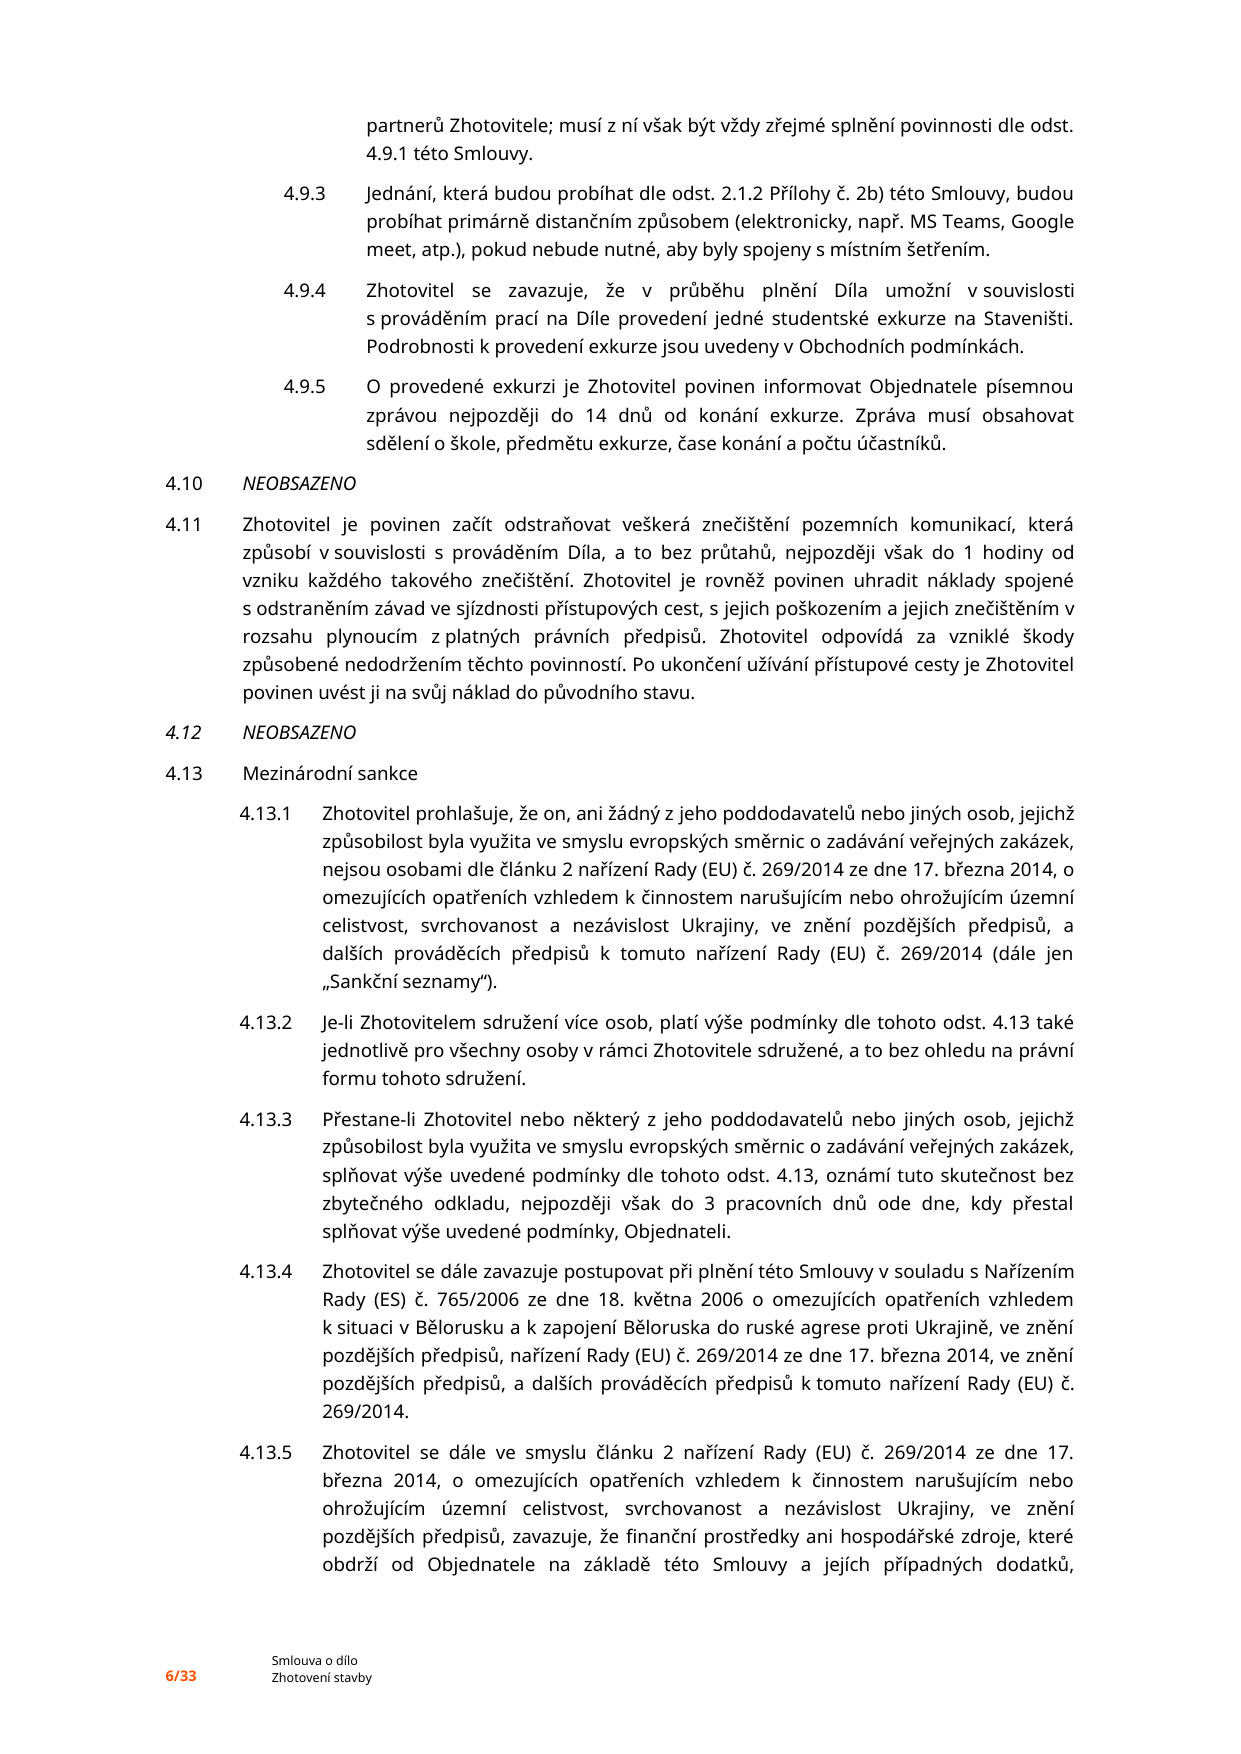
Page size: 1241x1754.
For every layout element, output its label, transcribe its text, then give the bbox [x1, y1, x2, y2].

list Mezinárodní sankce [165, 760, 1075, 786]
list O provedené exkurzi je Zhotovitel povinen informovat Objednatele písemnou zprávou nejpozději do 14 dnů od konání exkurze. Zpráva musí obsahovat sdělení o škole, předmětu exkurze, čase konání a počtu účastníků. [283, 374, 1075, 455]
list NEOBSAZENO [165, 470, 1075, 496]
list NEOBSAZENO [165, 719, 1075, 745]
list Zhotovitel je povinen začít odstraňovat veškerá znečištění pozemních komunikací, která způsobí v souvislosti s prováděním Díla, a to bez průtahů, nejpozději však do 1 hodiny od vzniku každého takového znečištění. Zhotovitel je rovněž povinen uhradit náklady spojené s odstraněním závad ve sjízdnosti přístupových cest, s jejich poškozením a jejich znečištěním v rozsahu plynoucím z platných právních předpisů. Zhotovitel odpovídá za vzniklé škody způsobené nedodržením těchto povinností. Po ukončení užívání přístupové cesty je Zhotovitel povinen uvést ji na svůj náklad do původního stavu. [165, 511, 1075, 704]
list Přestane-li Zhotovitel nebo některý z jeho poddodavatelů nebo jiných osob, jejichž způsobilost byla využita ve smyslu evropských směrnic o zadávání veřejných zakázek, splňovat výše uvedené podmínky dle tohoto odst. 4.13, oznámí tuto skutečnost bez zbytečného odkladu, nejpozději však do 3 pracovních dnů ode dne, kdy přestal splňovat výše uvedené podmínky, Objednateli. [239, 1106, 1075, 1243]
list Zhotovitel se dále zavazuje postupovat při plnění této Smlouvy v souladu s Nařízením Rady (ES) č. 765/2006 ze dne 18. května 2006 o omezujících opatřeních vzhledem k situaci v Bělorusku a k zapojení Běloruska do ruské agrese proti Ukrajině, ve znění pozdějších předpisů, nařízení Rady (EU) č. 269/2014 ze dne 17. března 2014, ve znění pozdějších předpisů, a dalších prováděcích předpisů k tomuto nařízení Rady (EU) č. 269/2014. [239, 1258, 1075, 1424]
list Jednání, která budou probíhat dle odst. 2.1.2 Přílohy č. 2b) této Smlouvy, budou probíhat primárně distančním způsobem (elektronicky, např. MS Teams, Google meet, atp.), pokud nebude nutné, aby byly spojeny s místním šetřením. [283, 181, 1075, 262]
list Je-li Zhotovitelem sdružení více osob, platí výše podmínky dle tohoto odst. 4.13 také jednotlivě pro všechny osoby v rámci Zhotovitele sdružené, a to bez ohledu na právní formu tohoto sdružení. [239, 1009, 1075, 1091]
list Zhotovitel prohlašuje, že on, ani žádný z jeho poddodavatelů nebo jiných osob, jejichž způsobilost byla využita ve smyslu evropských směrnic o zadávání veřejných zakázek, nejsou osobami dle článku 2 nařízení Rady (EU) č. 269/2014 ze dne 17. března 2014, o omezujících opatřeních vzhledem k činnostem narušujícím nebo ohrožujícím územní celistvost, svrchovanost a nezávislost Ukrajiny, ve znění pozdějších předpisů, a dalších prováděcích předpisů k tomuto nařízení Rady (EU) č. 269/2014 (dále jen „Sankční seznamy“). [239, 801, 1075, 994]
list Zhotovitel se zavazuje, že v průběhu plnění Díla umožní v souvislosti s prováděním prací na Díle provedení jedné studentské exkurze na Staveništi. Podrobnosti k provedení exkurze jsou uvedeny v Obchodních podmínkách. [283, 277, 1075, 359]
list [283, 112, 1075, 166]
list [239, 1439, 1075, 1577]
